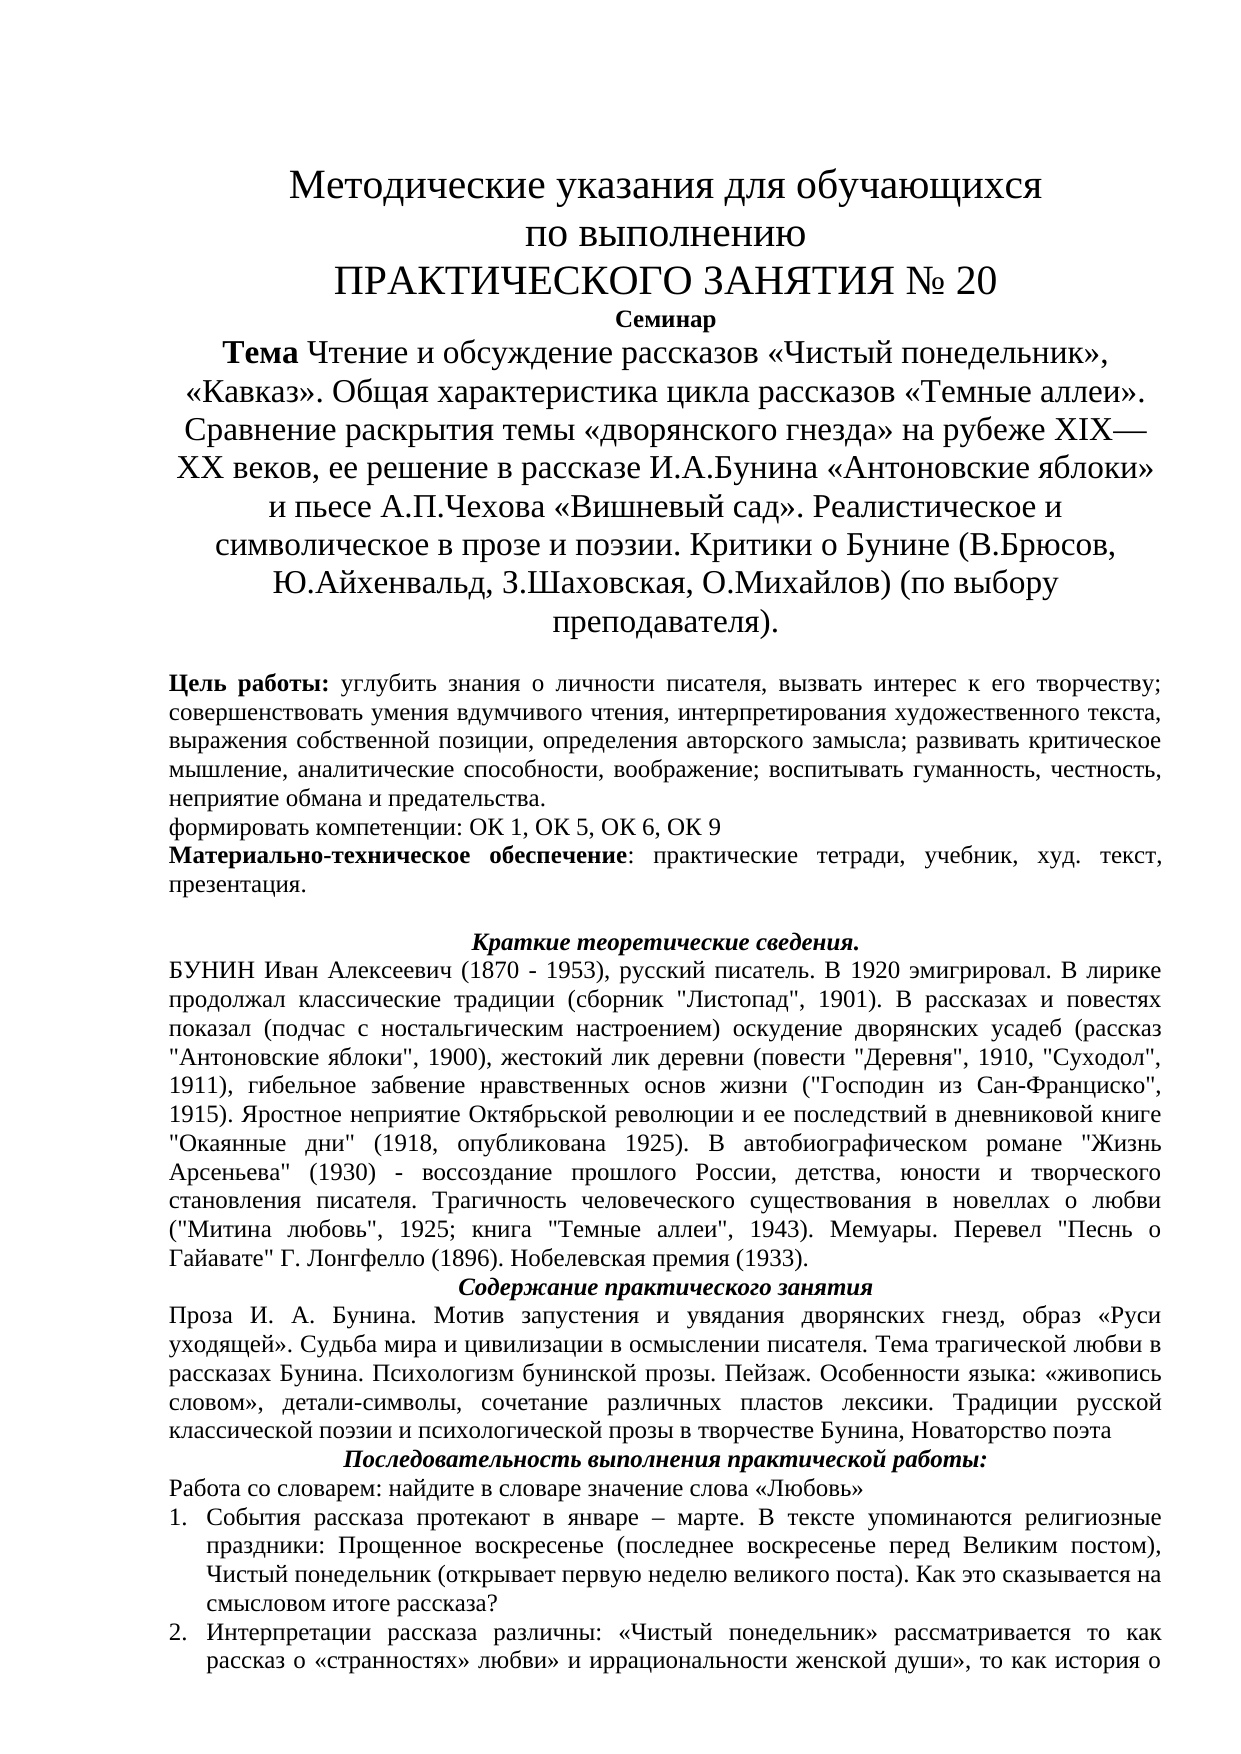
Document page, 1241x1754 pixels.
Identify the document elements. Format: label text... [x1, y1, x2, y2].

text ПРАКТИЧЕСКОГО ЗАНЯТИЯ № 20 [169, 256, 1162, 304]
text Содержание практического занятия [169, 1272, 1162, 1300]
text Сравнение раскрытия темы «дворянского гнезда» на рубеже XIX—XX веков, ее решение в рассказе И.А.Бунина «Антоновские яблоки» и пьесе А.П.Чехова «Вишневый сад». Реалистическое и символическое в прозе и поэзии. Критики о Бунине (В.Брюсов, Ю.Айхенвальд, З.Шаховская, О.Михайлов) (по выбору преподавателя). [169, 409, 1162, 639]
text Цель работы: углубить знания о личности писателя, вызвать интерес к его творчеству; совершенствовать умения вдумчивого чтения, интерпретирования художественного текста, выражения собственной позиции, определения авторского замысла; развивать критическое мышление, аналитические способности, воображение; воспитывать гуманность, честность, неприятие обмана и предательства. [169, 668, 1162, 812]
text формировать компетенции: ОК 1, ОК 5, ОК 6, ОК 9 [169, 812, 1162, 840]
text Семинар [169, 304, 1162, 332]
text по выполнению [169, 208, 1162, 256]
text Краткие теоретические сведения. [169, 927, 1162, 955]
text БУНИН Иван Алексеевич (1870 - 1953), русский писатель. В 1920 эмигрировал. В лирике продолжал классические традиции (сборник "Листопад", 1901). В рассказах и повестях показал (подчас с ностальгическим настроением) оскудение дворянских усадеб (рассказ "Антоновские яблоки", 1900), жестокий лик деревни (повести "Деревня", 1910, "Суходол", 1911), гибельное забвение нравственных основ жизни ("Господин из Сан-Франциско", 1915). Яростное неприятие Октябрьской революции и ее последствий в дневниковой книге "Окаянные дни" (1918, опубликована 1925). В автобиографическом романе "Жизнь Арсеньева" (1930) - воссоздание прошлого России, детства, юности и творческого становления писателя. Трагичность человеческого существования в новеллах о любви ("Митина любовь", 1925; книга "Темные аллеи", 1943). Мемуары. Перевел "Песнь о Гайавате" Г. Лонгфелло (1896). Нобелевская премия (1933). [169, 955, 1162, 1272]
text Работа со словарем: найдите в словаре значение слова «Любовь» [169, 1473, 1162, 1502]
text Последовательность выполнения практической работы: [169, 1444, 1162, 1473]
list События рассказа протекают в январе – марте. В тексте упоминаются религиозные праздники: Прощенное воскресенье (последнее воскресенье перед Великим постом), Чистый понедельник (открывает первую неделю великого поста). Как это сказывается на смысловом итоге рассказа? [169, 1502, 1162, 1617]
text Тема Чтение и обсуждение рассказов «Чистый понедельник», «Кавказ». Общая характеристика цикла рассказов «Темные аллеи». [169, 332, 1162, 409]
text Проза И. А. Бунина. Мотив запустения и увядания дворянских гнезд, образ «Руси уходящей». Судьба мира и цивилизации в осмыслении писателя. Тема трагической любви в рассказах Бунина. Психологизм бунинской прозы. Пейзаж. Особенности языка: «живопись словом», детали-символы, сочетание различных пластов лексики. Традиции русской классической поэзии и психологической прозы в творчестве Бунина, Новаторство поэта [169, 1300, 1162, 1444]
text Методические указания для обучающихся [169, 160, 1162, 208]
text Материально-техническое обеспечение: практические тетради, учебник, худ. текст, презентация. [169, 840, 1162, 898]
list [169, 1617, 1162, 1674]
